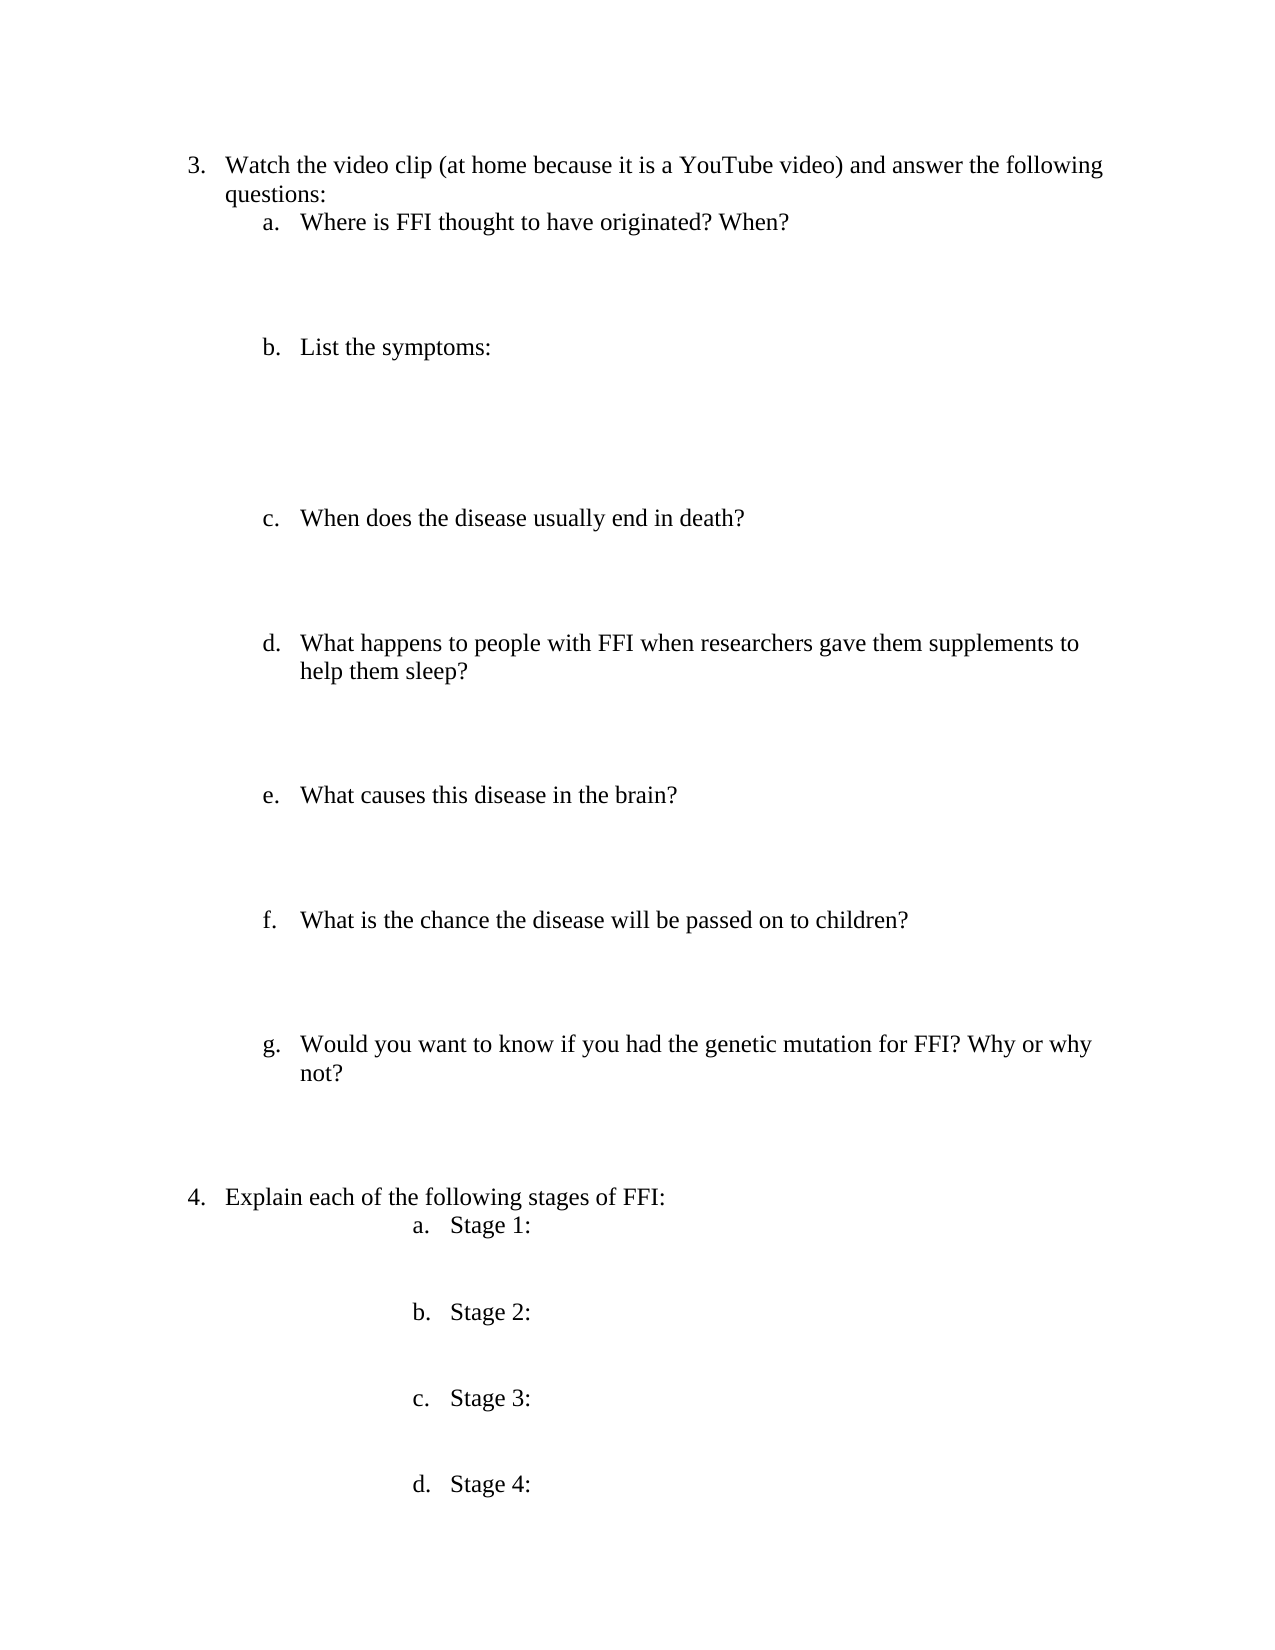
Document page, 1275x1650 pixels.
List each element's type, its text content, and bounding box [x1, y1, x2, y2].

list Stage 2: [412, 1297, 1125, 1326]
list What causes this disease in the brain? [262, 781, 1125, 809]
list Watch the video clip (at home because it is a YouTube video) and answer the following questions: [187, 150, 1125, 207]
list When does the disease usually end in death? [262, 503, 1125, 532]
list Stage 1: [412, 1211, 1125, 1239]
list Where is FFI thought to have originated? When? [262, 207, 1125, 236]
list Would you want to know if you had the genetic mutation for FFI? Why or why not? [262, 1029, 1125, 1086]
list Explain each of the following stages of FFI: [187, 1182, 1125, 1211]
list What happens to people with FFI when researchers gave them supplements to help them sleep? [262, 628, 1125, 685]
list What is the chance the disease will be passed on to children? [262, 905, 1125, 933]
list Stage 4: [412, 1469, 1125, 1498]
list Stage 3: [412, 1383, 1125, 1412]
list List the symptoms: [262, 332, 1125, 360]
